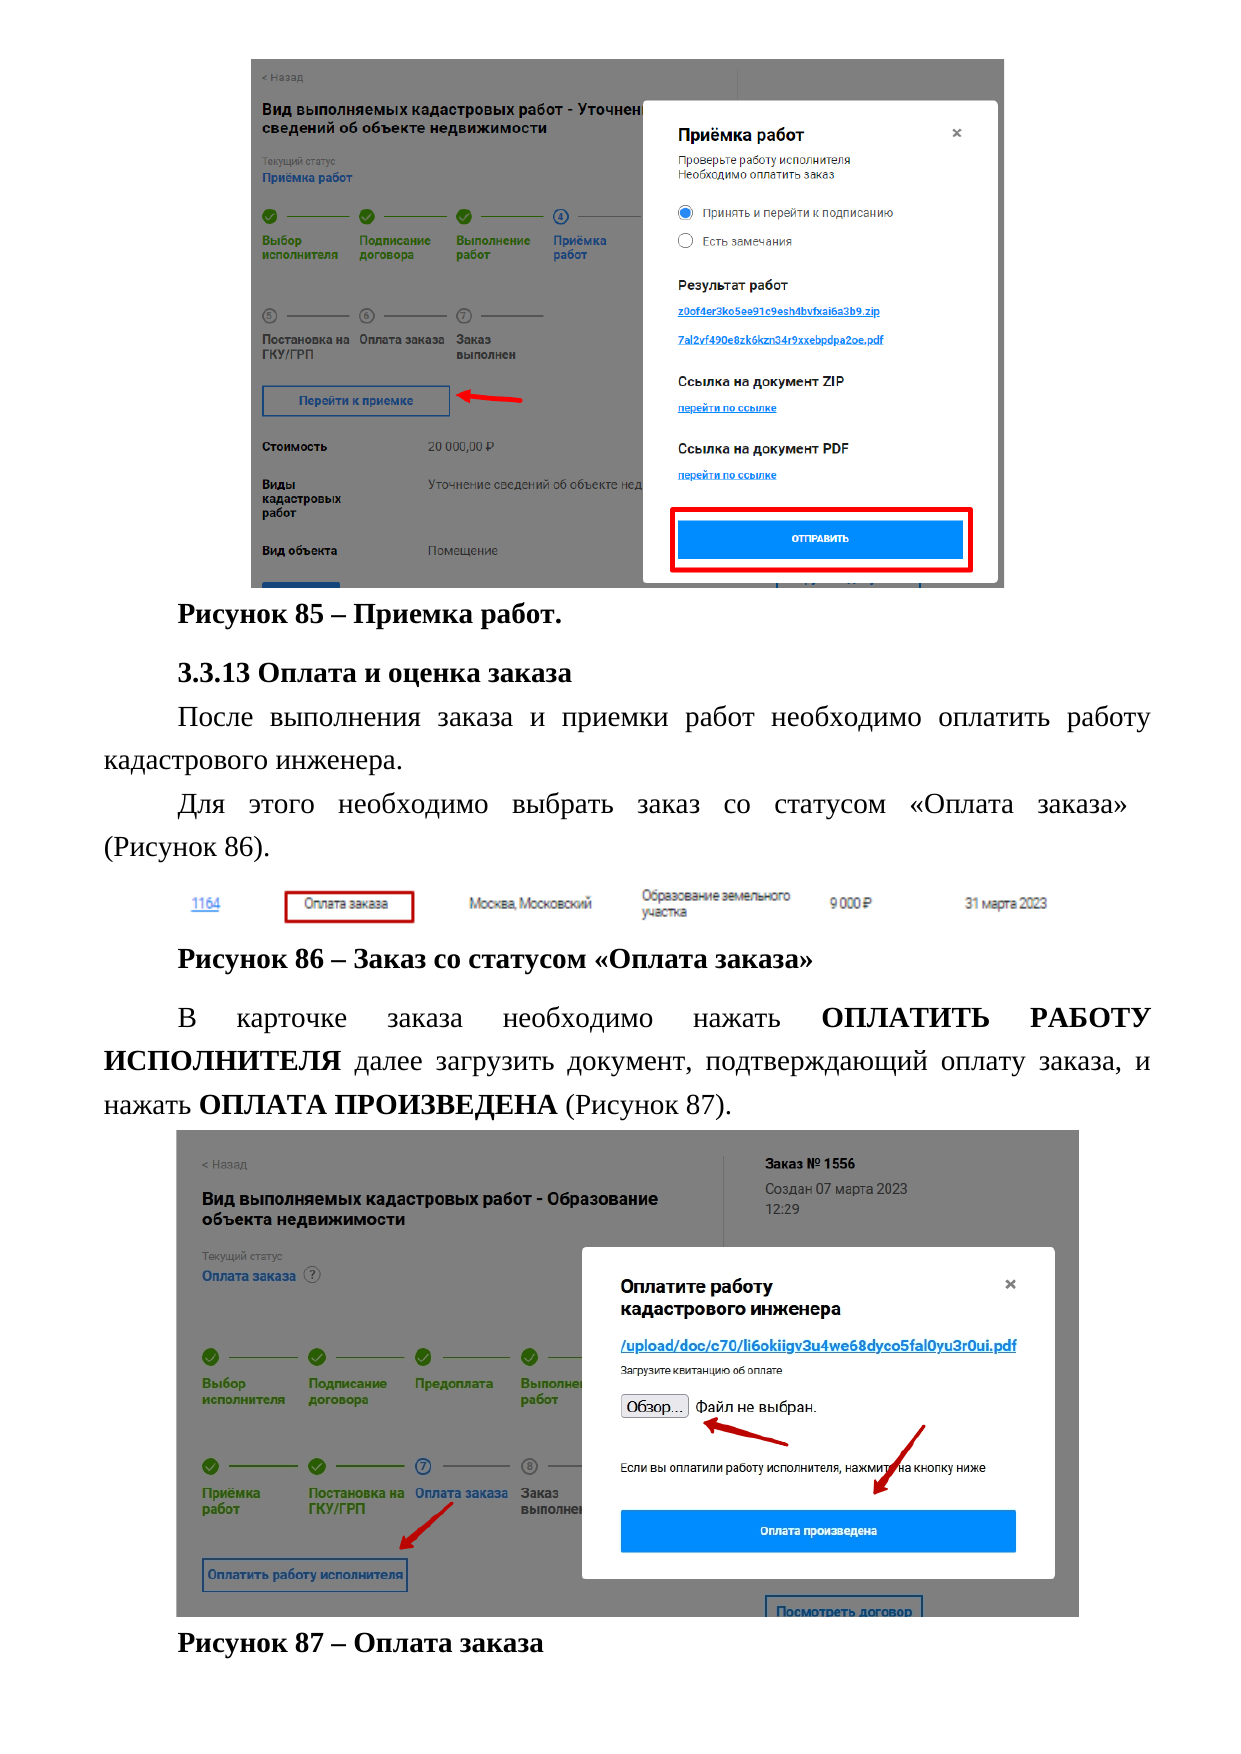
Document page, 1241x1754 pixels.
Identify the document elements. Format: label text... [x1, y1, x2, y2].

picture [251, 59, 1005, 588]
text В карточке заказа необходимо нажать ОПЛАТИТЬ РАБОТУ ИСПОЛНИТЕЛЯ далее загрузить документ, подтверждающий оплату заказа, и нажать ОПЛАТА ПРОИЗВЕДЕНА (Рисунок 87). [103, 1000, 1152, 1120]
picture [169, 873, 1086, 933]
text Рисунок 85 – Приемка работ. [103, 596, 1152, 630]
picture [176, 1130, 1079, 1617]
text Рисунок 86 – Заказ со статусом «Оплата заказа» [103, 941, 1152, 974]
text 3.3.13 Оплата и оценка заказа [103, 655, 1152, 689]
text Для этого необходимо выбрать заказ со статусом «Оплата заказа» (Рисунок 86). [103, 786, 1152, 863]
text После выполнения заказа и приемки работ необходимо оплатить работу кадастрового инженера. [103, 699, 1152, 776]
text Рисунок 87 – Оплата заказа [103, 1625, 1152, 1659]
